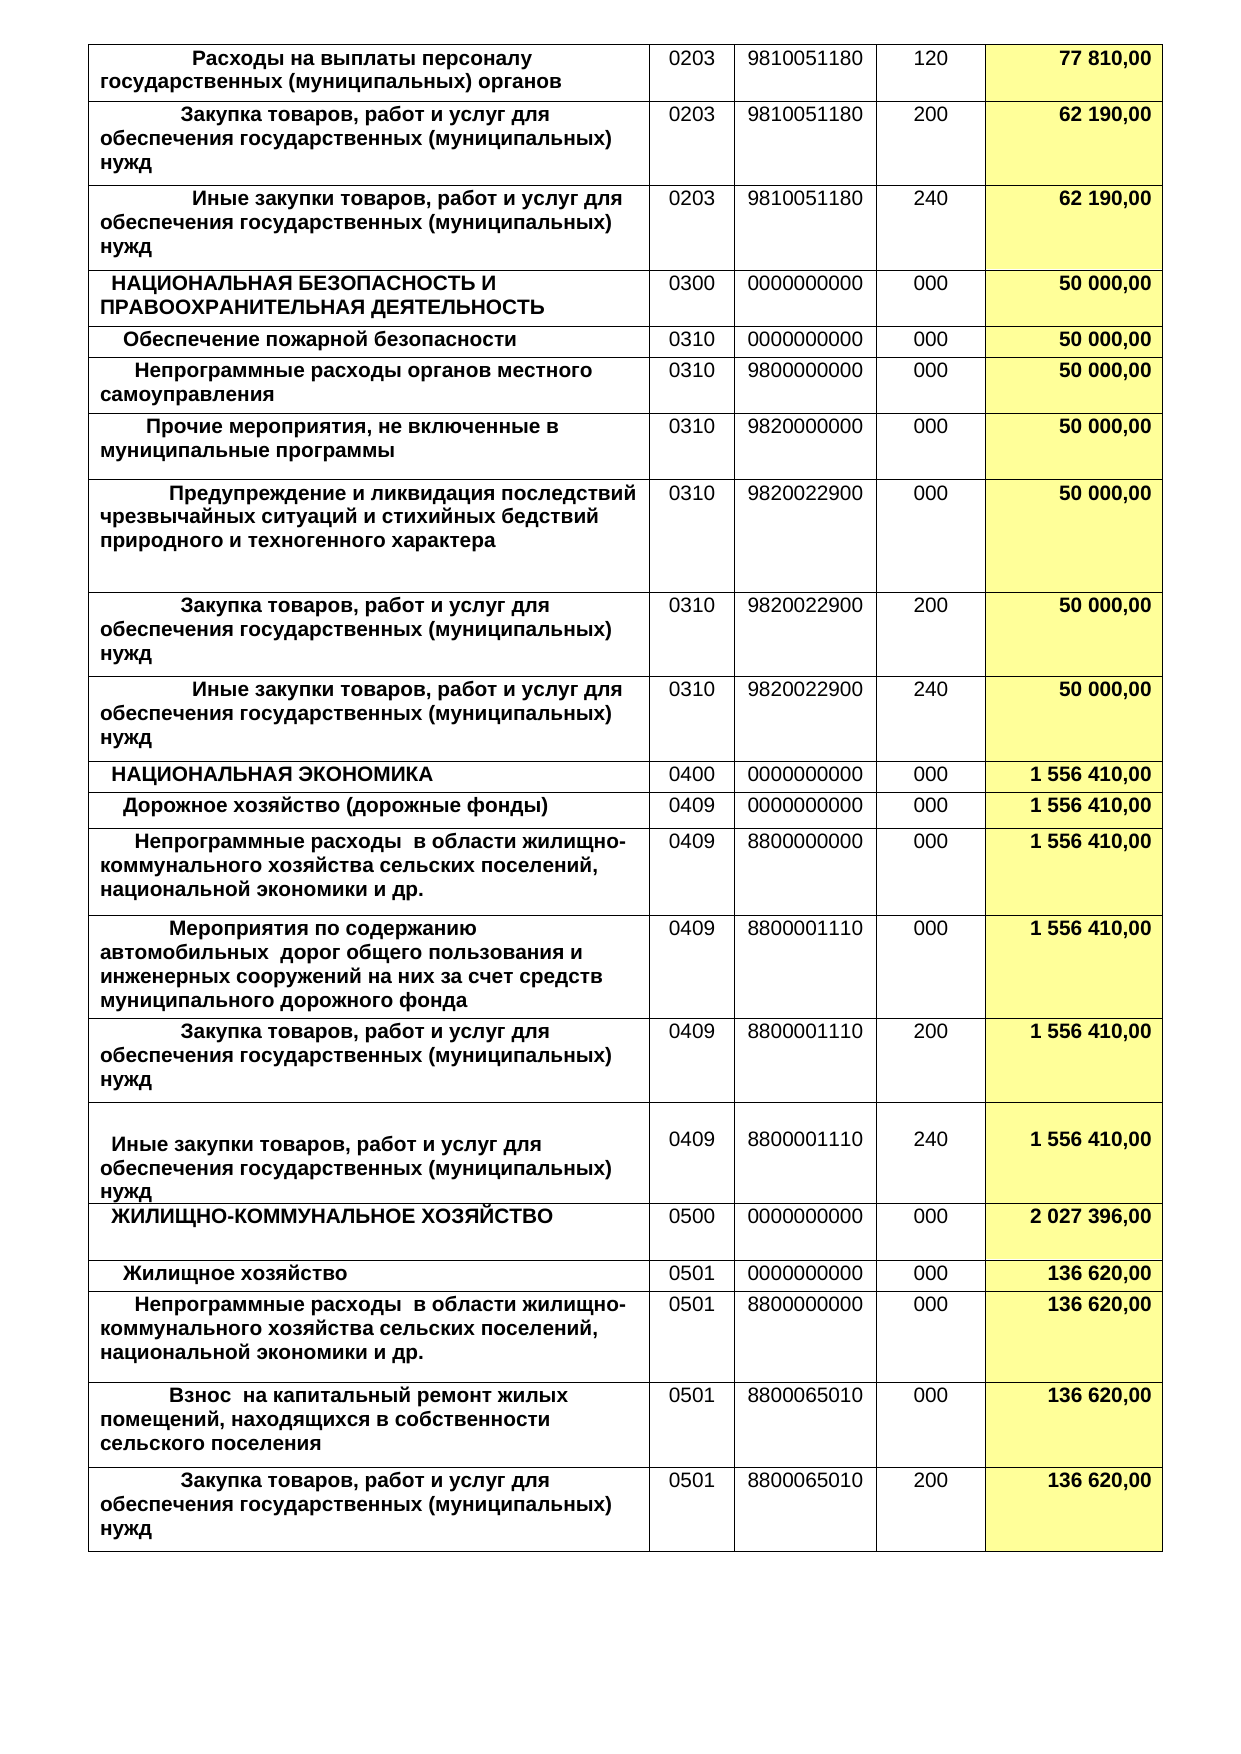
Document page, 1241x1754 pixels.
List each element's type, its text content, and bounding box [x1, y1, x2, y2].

table_cell 0501 [650, 1292, 734, 1382]
table_cell Закупка товаров, работ и услуг для обеспечения государственных (муниципальных) нужд [89, 102, 649, 185]
table_cell 1 556 410,00 [986, 1019, 1162, 1102]
table_cell 9810051180 [735, 45, 876, 101]
table_cell 000 [877, 793, 985, 828]
table_cell Предупреждение и ликвидация последствий чрезвычайных ситуаций и стихийных бедствий природного и техногенного характера [89, 480, 649, 592]
table_cell 0409 [650, 793, 734, 828]
table_cell 0409 [650, 829, 734, 915]
table_cell 0310 [650, 593, 734, 676]
table_cell 8800000000 [735, 1292, 876, 1382]
table_cell 0203 [650, 45, 734, 101]
table_cell 000 [877, 358, 985, 413]
table_cell 0409 [650, 1103, 734, 1203]
table_cell 8800000000 [735, 829, 876, 915]
table_cell Иные закупки товаров, работ и услуг для обеспечения государственных (муниципальных) нужд [89, 677, 649, 761]
table_cell 8800065010 [735, 1468, 876, 1551]
table_cell 0409 [650, 1019, 734, 1102]
table_cell 136 620,00 [986, 1468, 1162, 1551]
table_cell 000 [877, 271, 985, 326]
table_cell 62 190,00 [986, 102, 1162, 185]
table_cell 9810051180 [735, 186, 876, 269]
table_cell 0000000000 [735, 327, 876, 357]
table_cell 136 620,00 [986, 1261, 1162, 1291]
table_cell 50 000,00 [986, 593, 1162, 676]
table_cell 2 027 396,00 [986, 1204, 1162, 1259]
table_cell 9820022900 [735, 677, 876, 761]
table_cell Мероприятия по содержанию автомобильных дорог общего пользования и инженерных сооружений на них за счет средств муниципального дорожного фонда [89, 916, 649, 1018]
table_cell ЖИЛИЩНО-КОММУНАЛЬНОЕ ХОЗЯЙСТВО [89, 1204, 649, 1259]
table_cell 240 [877, 186, 985, 269]
table_cell 0000000000 [735, 271, 876, 326]
table_cell 200 [877, 102, 985, 185]
table_cell Иные закупки товаров, работ и услуг для обеспечения государственных (муниципальных) нужд [89, 186, 649, 269]
table_cell Дорожное хозяйство (дорожные фонды) [89, 793, 649, 828]
table_cell 0400 [650, 762, 734, 792]
table_cell 136 620,00 [986, 1383, 1162, 1467]
table_cell 0000000000 [735, 762, 876, 792]
table_cell Расходы на выплаты персоналу государственных (муниципальных) органов [89, 45, 649, 101]
table_cell 50 000,00 [986, 271, 1162, 326]
table_cell Взнос на капитальный ремонт жилых помещений, находящихся в собственности сельского поселения [89, 1383, 649, 1467]
table_cell 000 [877, 829, 985, 915]
table_cell 77 810,00 [986, 45, 1162, 101]
table_cell 50 000,00 [986, 358, 1162, 413]
table_cell Непрограммные расходы в области жилищно-коммунального хозяйства сельских поселений, национальной экономики и др. [89, 829, 649, 915]
table_cell Непрограммные расходы в области жилищно-коммунального хозяйства сельских поселений, национальной экономики и др. [89, 1292, 649, 1382]
table_cell 0203 [650, 102, 734, 185]
table_cell 9810051180 [735, 102, 876, 185]
table_cell 000 [877, 1204, 985, 1259]
table_cell 000 [877, 327, 985, 357]
table_cell 0310 [650, 327, 734, 357]
table_cell 120 [877, 45, 985, 101]
table_cell 9820022900 [735, 593, 876, 676]
table_cell 8800001110 [735, 1103, 876, 1203]
table_cell 000 [877, 414, 985, 479]
table_cell НАЦИОНАЛЬНАЯ БЕЗОПАСНОСТЬ И ПРАВООХРАНИТЕЛЬНАЯ ДЕЯТЕЛЬНОСТЬ [89, 271, 649, 326]
table_cell 0000000000 [735, 793, 876, 828]
table_cell 9820022900 [735, 480, 876, 592]
table_cell Закупка товаров, работ и услуг для обеспечения государственных (муниципальных) нужд [89, 1019, 649, 1102]
table_cell 200 [877, 1468, 985, 1551]
table_cell 000 [877, 916, 985, 1018]
table_cell 0203 [650, 186, 734, 269]
table_cell 000 [877, 480, 985, 592]
table_cell 0501 [650, 1261, 734, 1291]
table_cell 50 000,00 [986, 480, 1162, 592]
table_cell 0000000000 [735, 1204, 876, 1259]
table_cell 0310 [650, 358, 734, 413]
table_cell 0310 [650, 480, 734, 592]
table_cell 000 [877, 1292, 985, 1382]
table_cell 50 000,00 [986, 677, 1162, 761]
table_cell 0310 [650, 414, 734, 479]
table_cell 1 556 410,00 [986, 793, 1162, 828]
table_cell 0501 [650, 1383, 734, 1467]
table_cell 200 [877, 1019, 985, 1102]
table_cell Непрограммные расходы органов местного самоуправления [89, 358, 649, 413]
table_cell Иные закупки товаров, работ и услуг для обеспечения государственных (муниципальных) нужд [89, 1103, 649, 1203]
table_cell 000 [877, 1261, 985, 1291]
table_cell 0000000000 [735, 1261, 876, 1291]
table_cell 50 000,00 [986, 414, 1162, 479]
table_cell 62 190,00 [986, 186, 1162, 269]
table_cell Прочие мероприятия, не включенные в муниципальные программы [89, 414, 649, 479]
table_cell Обеспечение пожарной безопасности [89, 327, 649, 357]
table_cell 9800000000 [735, 358, 876, 413]
table_cell 136 620,00 [986, 1292, 1162, 1382]
table_cell 1 556 410,00 [986, 762, 1162, 792]
table_cell Жилищное хозяйство [89, 1261, 649, 1291]
table_cell Закупка товаров, работ и услуг для обеспечения государственных (муниципальных) нужд [89, 593, 649, 676]
table_cell 240 [877, 677, 985, 761]
table_cell 0500 [650, 1204, 734, 1259]
table_cell 0310 [650, 677, 734, 761]
table_cell 8800065010 [735, 1383, 876, 1467]
table_cell 200 [877, 593, 985, 676]
table_cell 1 556 410,00 [986, 916, 1162, 1018]
table_cell 240 [877, 1103, 985, 1203]
table_cell 8800001110 [735, 1019, 876, 1102]
table_cell 000 [877, 762, 985, 792]
table_cell 8800001110 [735, 916, 876, 1018]
table_cell Закупка товаров, работ и услуг для обеспечения государственных (муниципальных) нужд [89, 1468, 649, 1551]
table_cell 000 [877, 1383, 985, 1467]
table_cell 0501 [650, 1468, 734, 1551]
table_cell НАЦИОНАЛЬНАЯ ЭКОНОМИКА [89, 762, 649, 792]
table_cell 0409 [650, 916, 734, 1018]
table_cell 1 556 410,00 [986, 1103, 1162, 1203]
table_cell 0300 [650, 271, 734, 326]
table_cell 9820000000 [735, 414, 876, 479]
table_cell 1 556 410,00 [986, 829, 1162, 915]
table_cell 50 000,00 [986, 327, 1162, 357]
